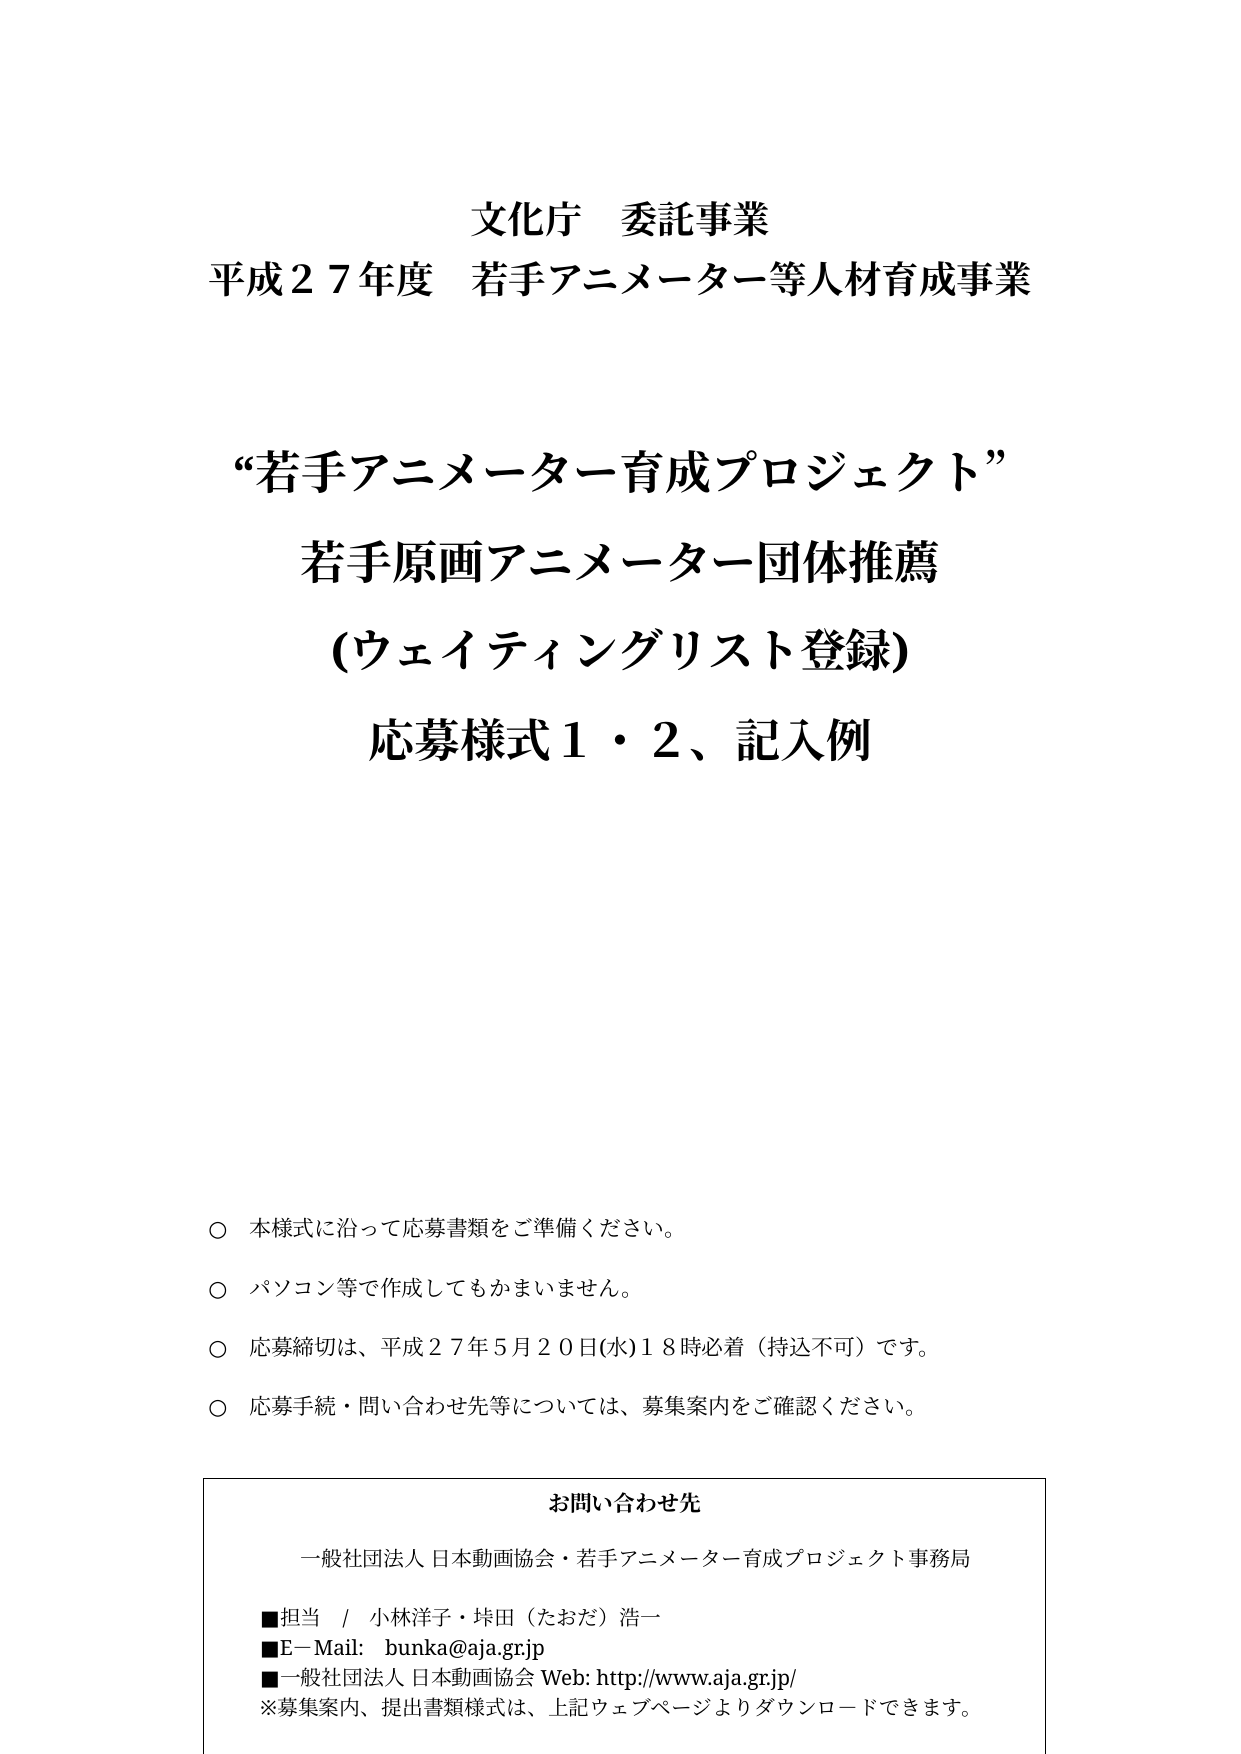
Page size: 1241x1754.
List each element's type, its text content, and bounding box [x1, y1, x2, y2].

text ○ 本様式に沿って応募書類をご準備ください。 [77, 1197, 1163, 1257]
text ○ 応募締切は、平成２７年５月２０日(水)１８時必着（持込不可）です。 [77, 1316, 1163, 1376]
text 平成２７年度 若手アニメーター等人材育成事業 [77, 247, 1163, 307]
text 文化庁 委託事業 [77, 188, 1163, 247]
text ○ パソコン等で作成してもかまいません。 [77, 1257, 1163, 1316]
text 若手原画アニメーター団体推薦 [77, 515, 1163, 604]
text 応募様式１・２、記入例 [77, 693, 1163, 782]
text ○ 応募手続・問い合わせ先等については、募集案内をご確認ください。 [77, 1376, 1163, 1435]
text “若手アニメーター育成プロジェクト” [77, 426, 1163, 515]
text (ウェイティングリスト登録) [77, 604, 1163, 693]
